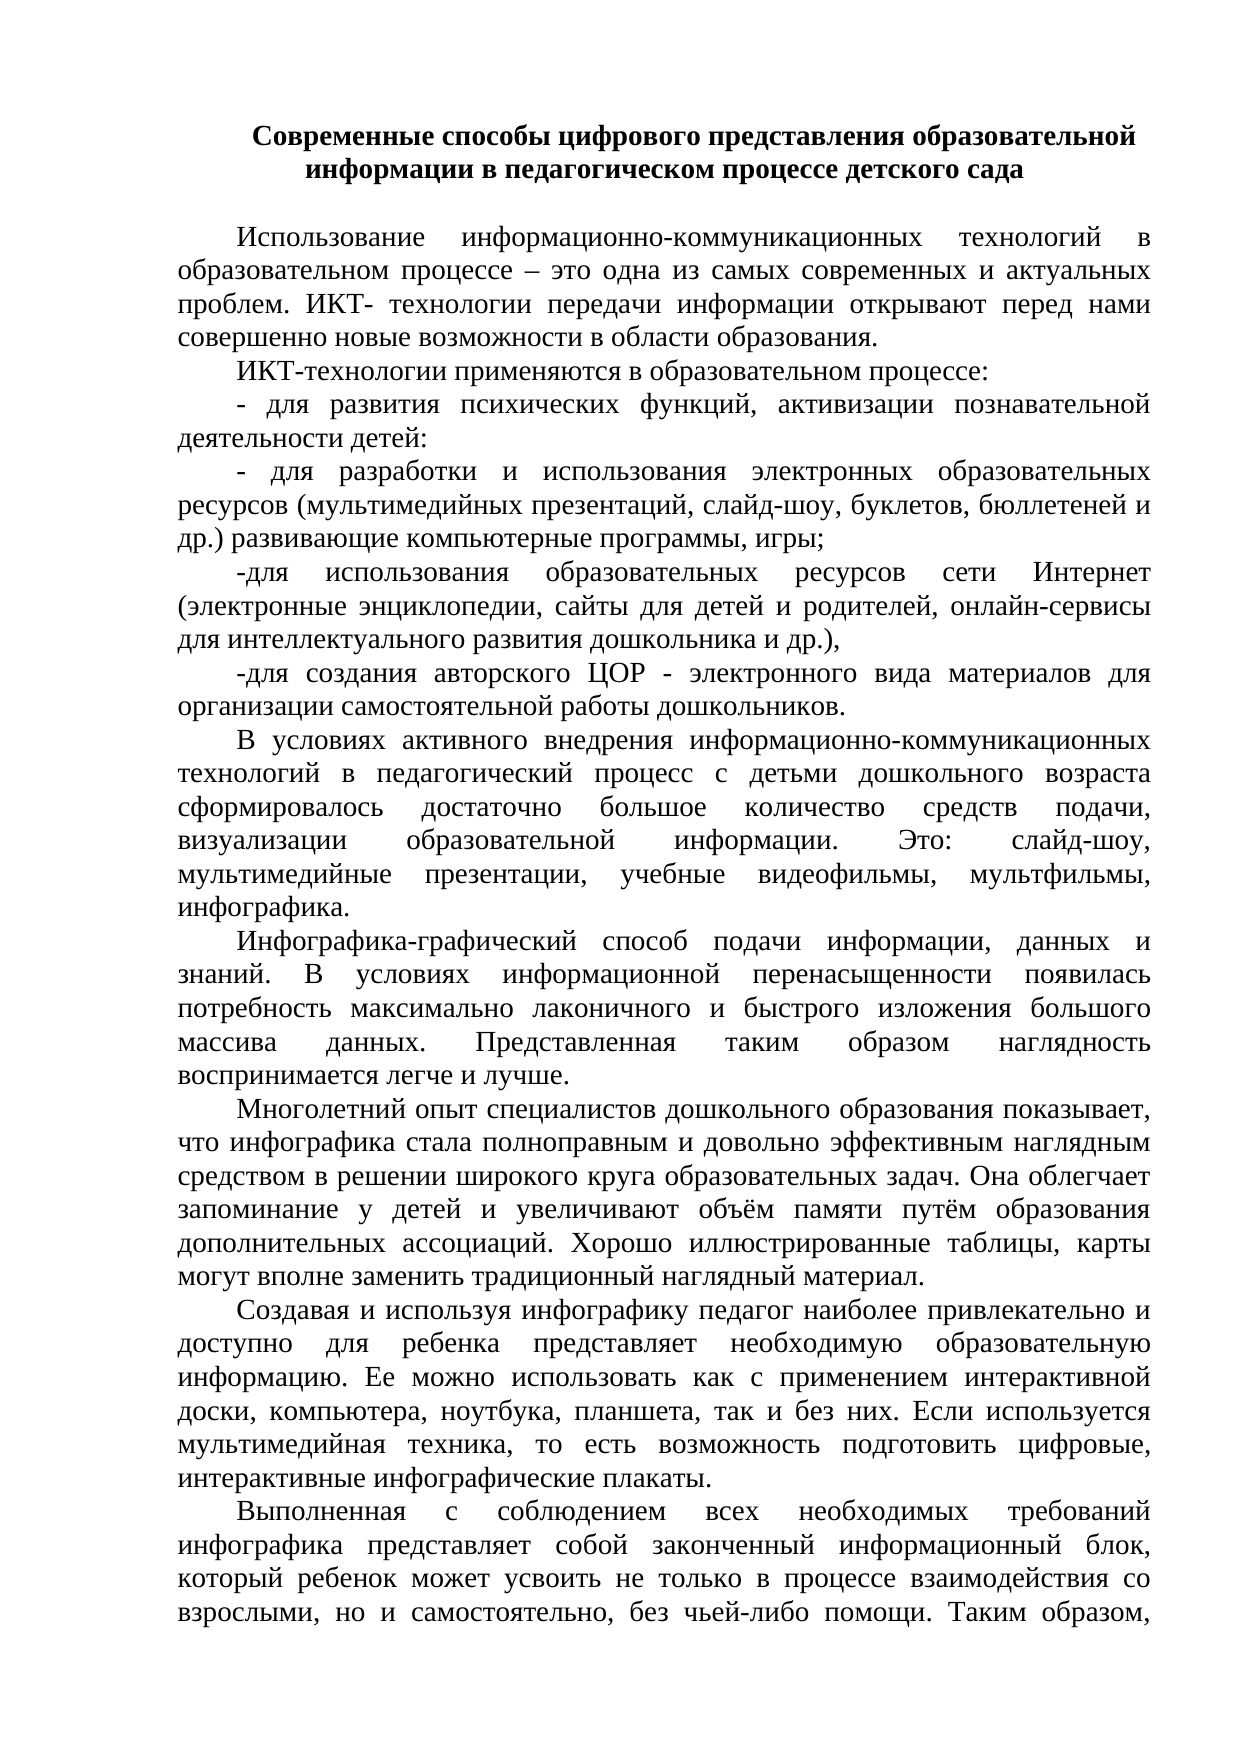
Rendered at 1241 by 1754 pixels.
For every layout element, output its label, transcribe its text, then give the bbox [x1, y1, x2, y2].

text Инфографика-графический способ подачи информации, данных и знаний. В условиях информационной перенасыщенности появилась потребность максимально лаконичного и быстрого изложения большого массива данных. Представленная таким образом наглядность воспринимается легче и лучше. [177, 923, 1152, 1091]
text - для разработки и использования электронных образовательных ресурсов (мультимедийных презентаций, слайд-шоу, буклетов, бюллетеней и др.) развивающие компьютерные программы, игры; [177, 453, 1152, 554]
text Использование информационно-коммуникационных технологий в образовательном процессе – это одна из самых современных и актуальных проблем. ИКТ- технологии передачи информации открывают перед нами совершенно новые возможности в области образования. [177, 219, 1152, 353]
text В условиях активного внедрения информационно-коммуникационных технологий в педагогический процесс с детьми дошкольного возраста сформировалось достаточно большое количество средств подачи, визуализации образовательной информации. Это: слайд-шоу, мультимедийные презентации, учебные видеофильмы, мультфильмы, инфографика. [177, 722, 1152, 923]
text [177, 1493, 1152, 1627]
text Многолетний опыт специалистов дошкольного образования показывает, что инфографика стала полноправным и довольно эффективным наглядным средством в решении широкого круга образовательных задач. Она облегчает запоминание у детей и увеличивают объём памяти путём образования дополнительных ассоциаций. Хорошо иллюстрированные таблицы, карты могут вполне заменить традиционный наглядный материал. [177, 1091, 1152, 1292]
text ИКТ-технологии применяются в образовательном процессе: [177, 353, 1152, 386]
text - для развития психических функций, активизации познавательной деятельности детей: [177, 386, 1152, 453]
text Современные способы цифрового представления образовательной информации в педагогическом процессе детского сада [177, 118, 1152, 185]
text Создавая и используя инфографику педагог наиболее привлекательно и доступно для ребенка представляет необходимую образовательную информацию. Ее можно использовать как с применением интерактивной доски, компьютера, ноутбука, планшета, так и без них. Если используется мультимедийная техника, то есть возможность подготовить цифровые, интерактивные инфографические плакаты. [177, 1292, 1152, 1493]
text -для создания авторского ЦОР - электронного вида материалов для организации самостоятельной работы дошкольников. [177, 655, 1152, 722]
text -для использования образовательных ресурсов сети Интернет (электронные энциклопедии, сайты для детей и родителей, онлайн-сервисы для интеллектуального развития дошкольника и др.), [177, 554, 1152, 655]
